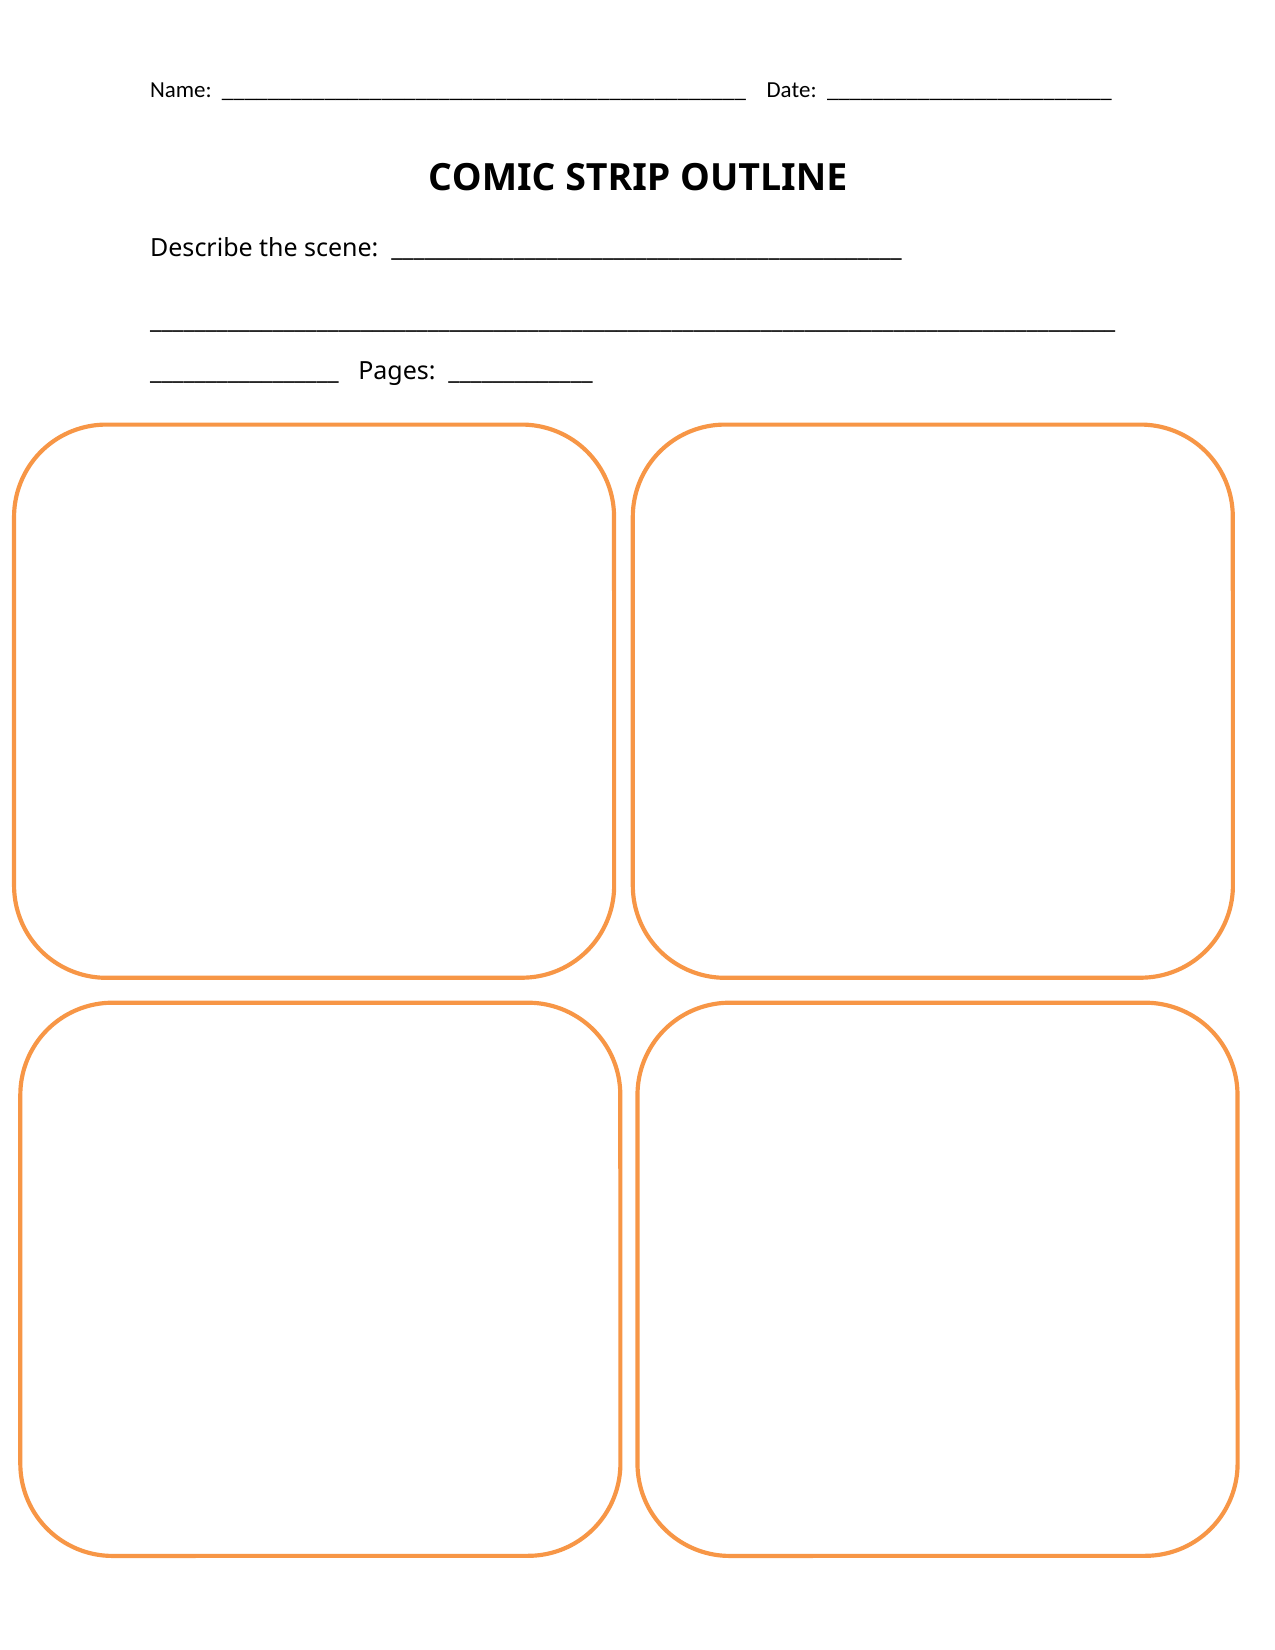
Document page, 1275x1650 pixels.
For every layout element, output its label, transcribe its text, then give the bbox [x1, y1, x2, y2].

text Describe the scene: ______________________________________________ [150, 229, 1125, 263]
text ________________________________________________________________________________________________________ Pages: _____________ [150, 301, 1125, 386]
text COMIC STRIP OUTLINE [150, 150, 1125, 201]
